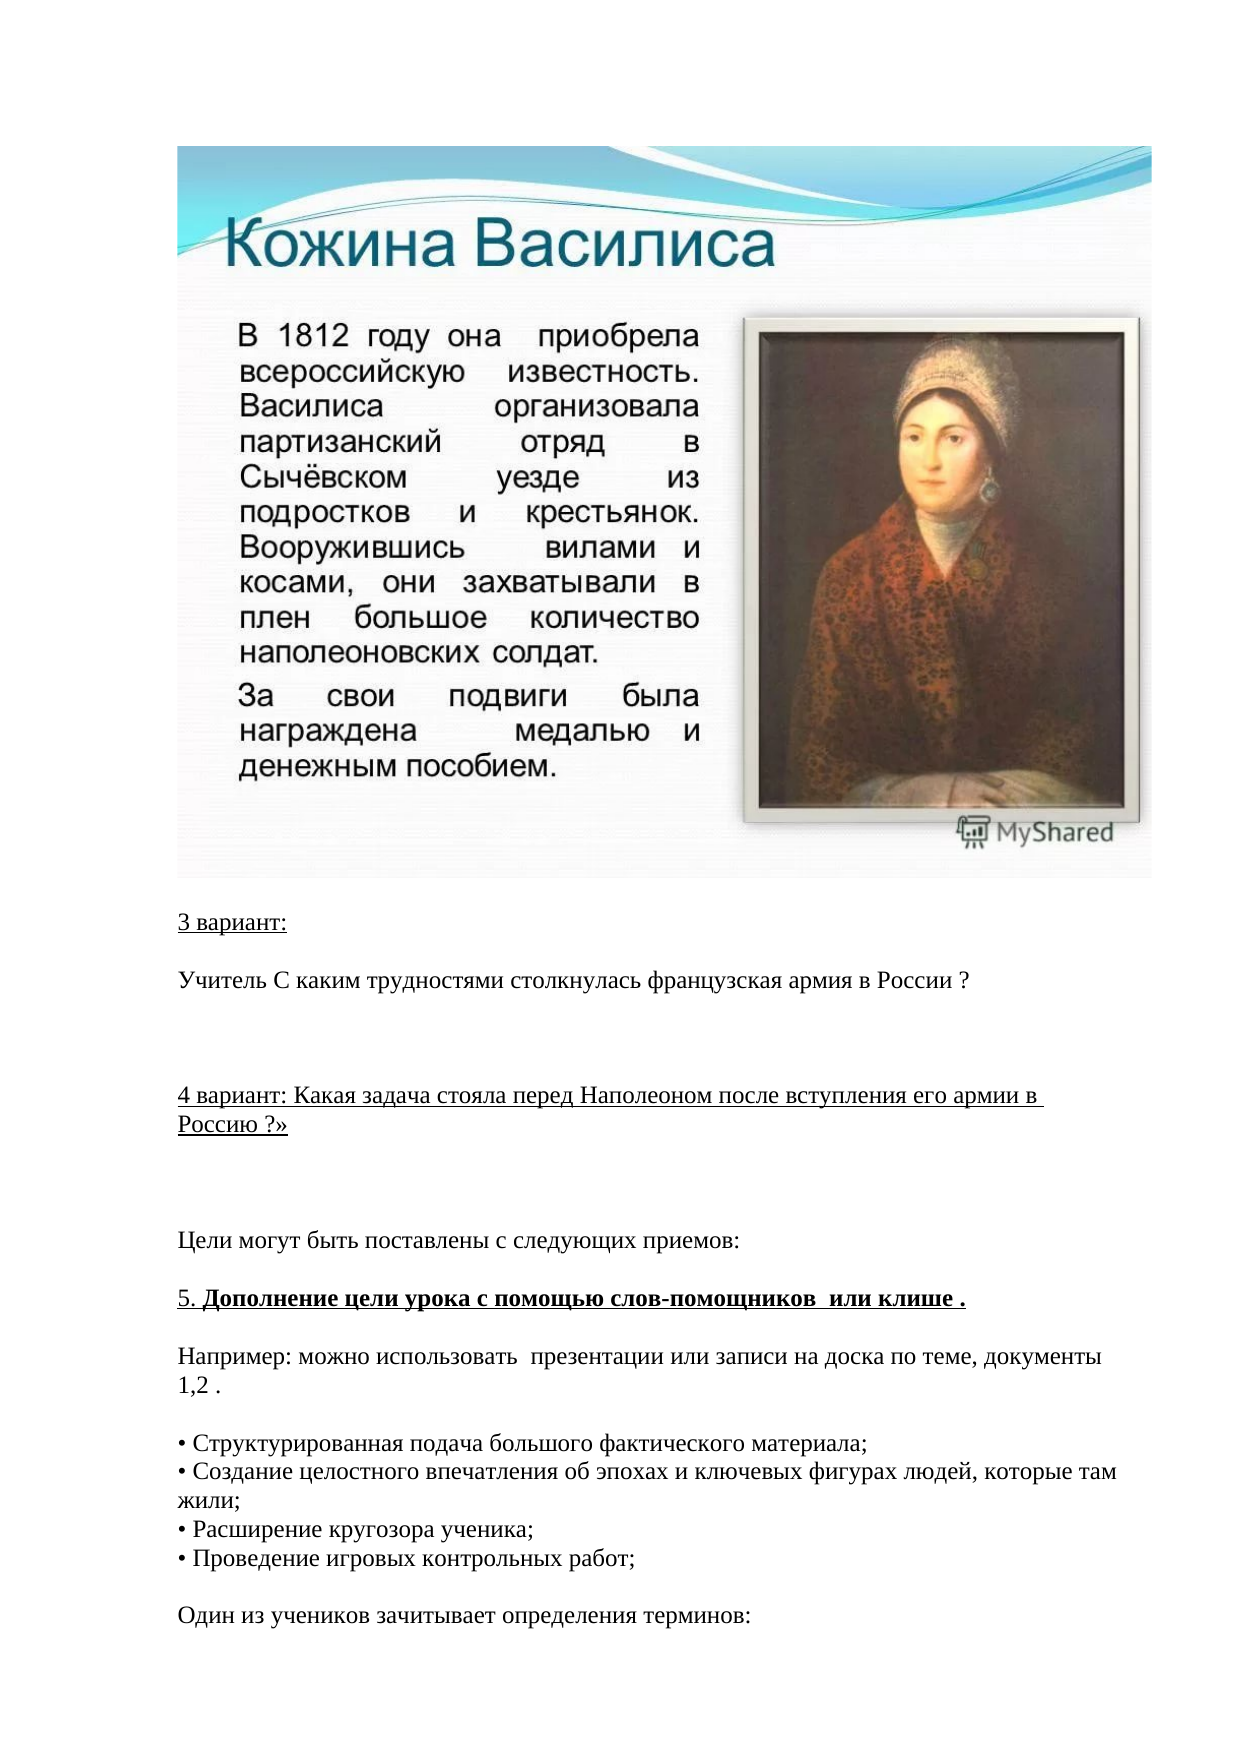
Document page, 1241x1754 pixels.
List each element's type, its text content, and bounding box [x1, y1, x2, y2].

text 3 вариант: [177, 907, 1152, 936]
text 4 вариант: Какая задача стояла перед Наполеоном после вступления его армии в Россию ?» [177, 1081, 1152, 1138]
picture [177, 146, 1152, 878]
text • Структурированная подача большого фактического материала; • Создание целостного впечатления об эпохах и ключевых фигурах людей, которые там жили; • Расширение кругозора ученика; • Проведение игровых контрольных работ; [177, 1428, 1152, 1571]
text Цели могут быть поставлены с следующих приемов: [177, 1225, 1152, 1254]
text Один из учеников зачитывает определения терминов: [177, 1601, 1152, 1629]
text Учитель С каким трудностями столкнулась французская армия в России ? [177, 965, 1152, 993]
text Например: можно использовать презентации или записи на доска по теме, документы 1,2 . [177, 1341, 1152, 1398]
text 5. Дополнение цели урока с помощью слов-помощников или клише . [177, 1283, 1152, 1312]
